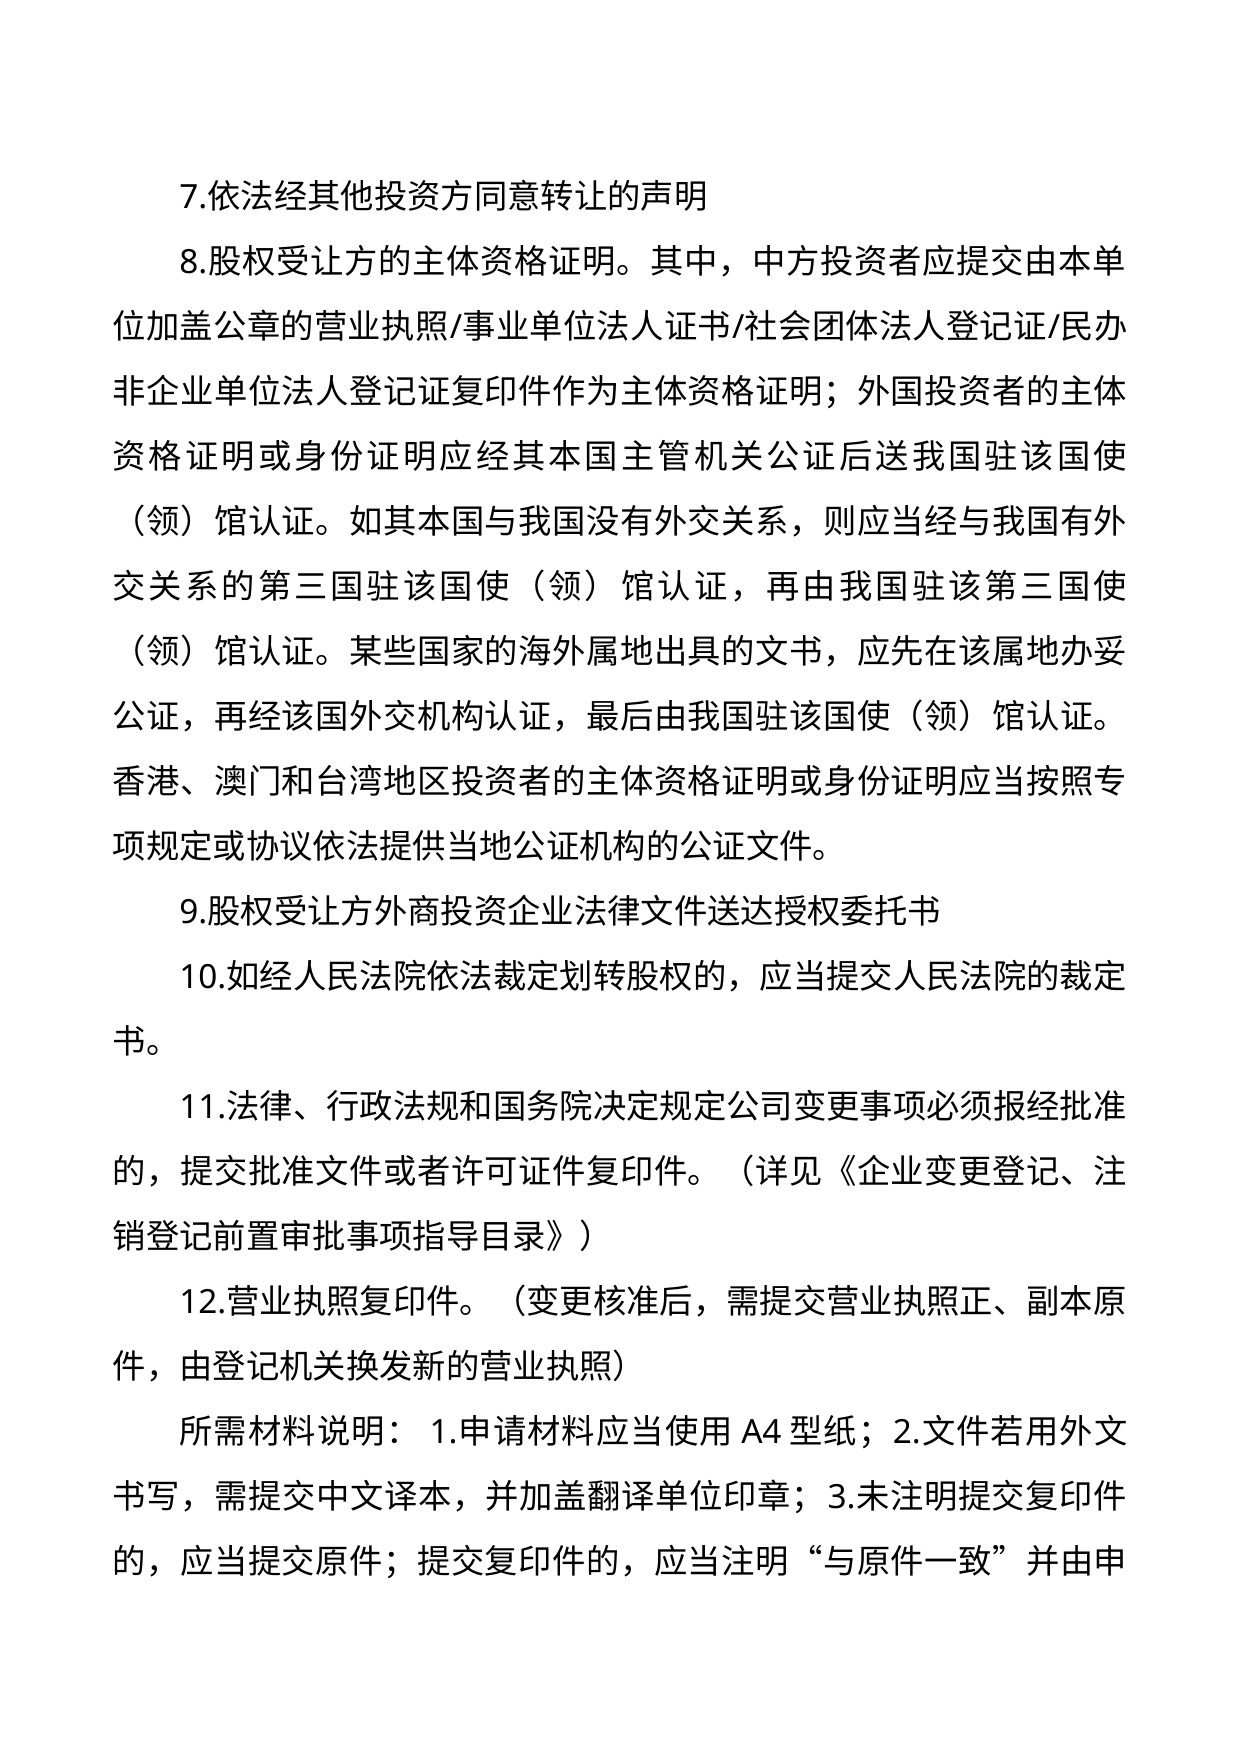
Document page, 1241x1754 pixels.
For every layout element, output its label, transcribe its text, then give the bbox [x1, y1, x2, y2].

text 11.法律、行政法规和国务院决定规定公司变更事项必须报经批准的，提交批准文件或者许可证件复印件。（详见《企业变更登记、注销登记前置审批事项指导目录》） [112, 1072, 1128, 1267]
text 10.如经人民法院依法裁定划转股权的，应当提交人民法院的裁定书。 [112, 942, 1128, 1072]
text 9.股权受让方外商投资企业法律文件送达授权委托书 [112, 877, 1128, 942]
text 12.营业执照复印件。（变更核准后，需提交营业执照正、副本原件，由登记机关换发新的营业执照） [112, 1267, 1128, 1397]
text 8.股权受让方的主体资格证明。其中，中方投资者应提交由本单位加盖公章的营业执照/事业单位法人证书/社会团体法人登记证/民办非企业单位法人登记证复印件作为主体资格证明；外国投资者的主体资格证明或身份证明应经其本国主管机关公证后送我国驻该国使（领）馆认证。如其本国与我国没有外交关系，则应当经与我国有外交关系的第三国驻该国使（领）馆认证，再由我国驻该第三国使（领）馆认证。某些国家的海外属地出具的文书，应先在该属地办妥公证，再经该国外交机构认证，最后由我国驻该国使（领）馆认证。香港、澳门和台湾地区投资者的主体资格证明或身份证明应当按照专项规定或协议依法提供当地公证机构的公证文件。 [112, 227, 1128, 877]
text 7.依法经其他投资方同意转让的声明 [112, 162, 1128, 227]
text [112, 1397, 1128, 1592]
